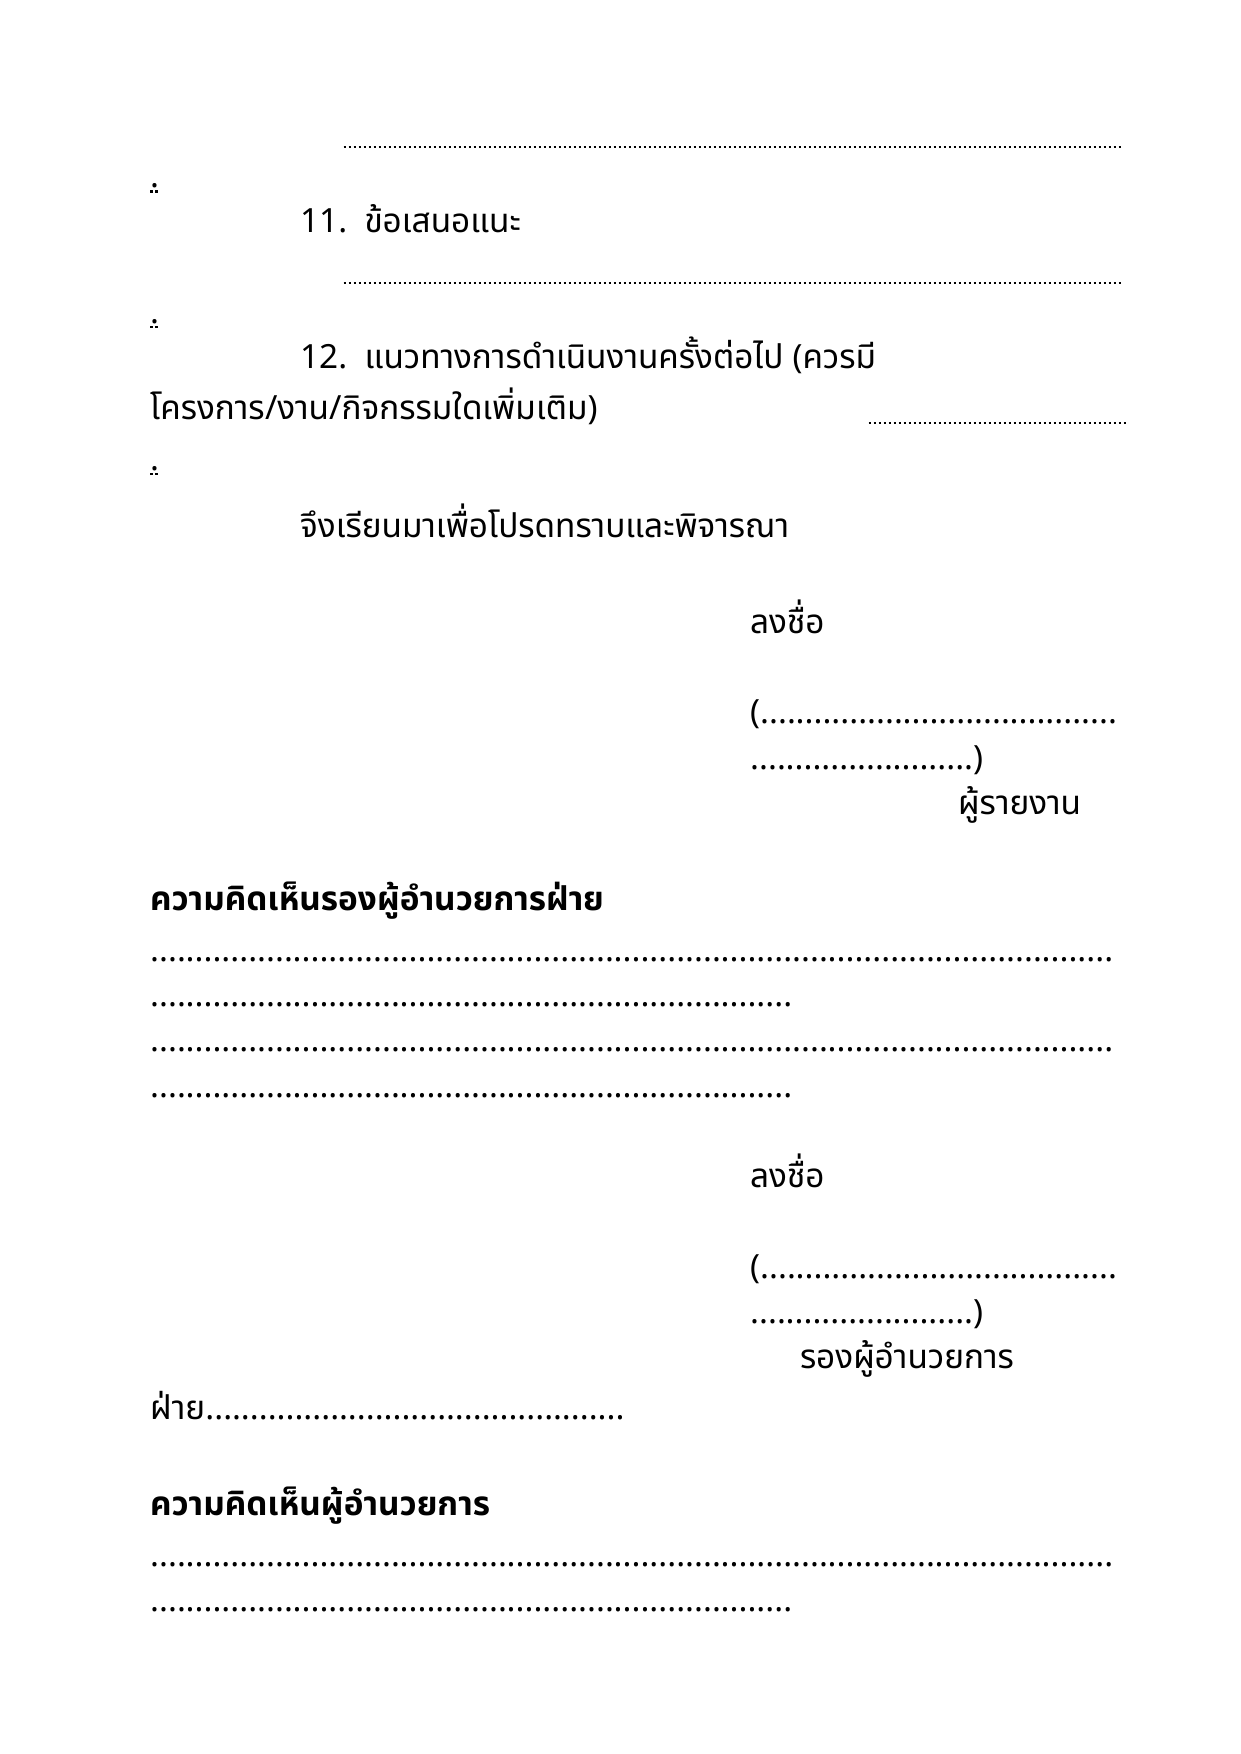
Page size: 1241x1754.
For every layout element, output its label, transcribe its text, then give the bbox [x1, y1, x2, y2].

text ความคิดเห็นรองผู้อำนวยการฝ่าย [150, 875, 1122, 925]
text ความคิดเห็นผู้อำนวยการ [150, 1480, 1122, 1530]
text ลงชื่อ [150, 1152, 1122, 1203]
text 12. แนวทางการดำเนินงานครั้งต่อไป (ควรมีโครงการ/งาน/กิจกรรมใดเพิ่มเติม) . [150, 333, 1131, 480]
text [150, 1530, 1122, 1621]
text รองผู้อำนวยการฝ่าย............................................... [150, 1333, 1122, 1434]
text ลงชื่อ [150, 598, 1122, 649]
text . [150, 112, 1131, 197]
text (.................................................................) [750, 649, 1122, 779]
text จึงเรียนมาเพื่อโปรดทราบและพิจารณา [300, 502, 1131, 553]
text 11. ข้อเสนอแนะ [150, 197, 1131, 248]
text (.................................................................) [750, 1203, 1122, 1333]
text ผู้รายงาน [675, 779, 1122, 829]
text . [150, 248, 1131, 333]
